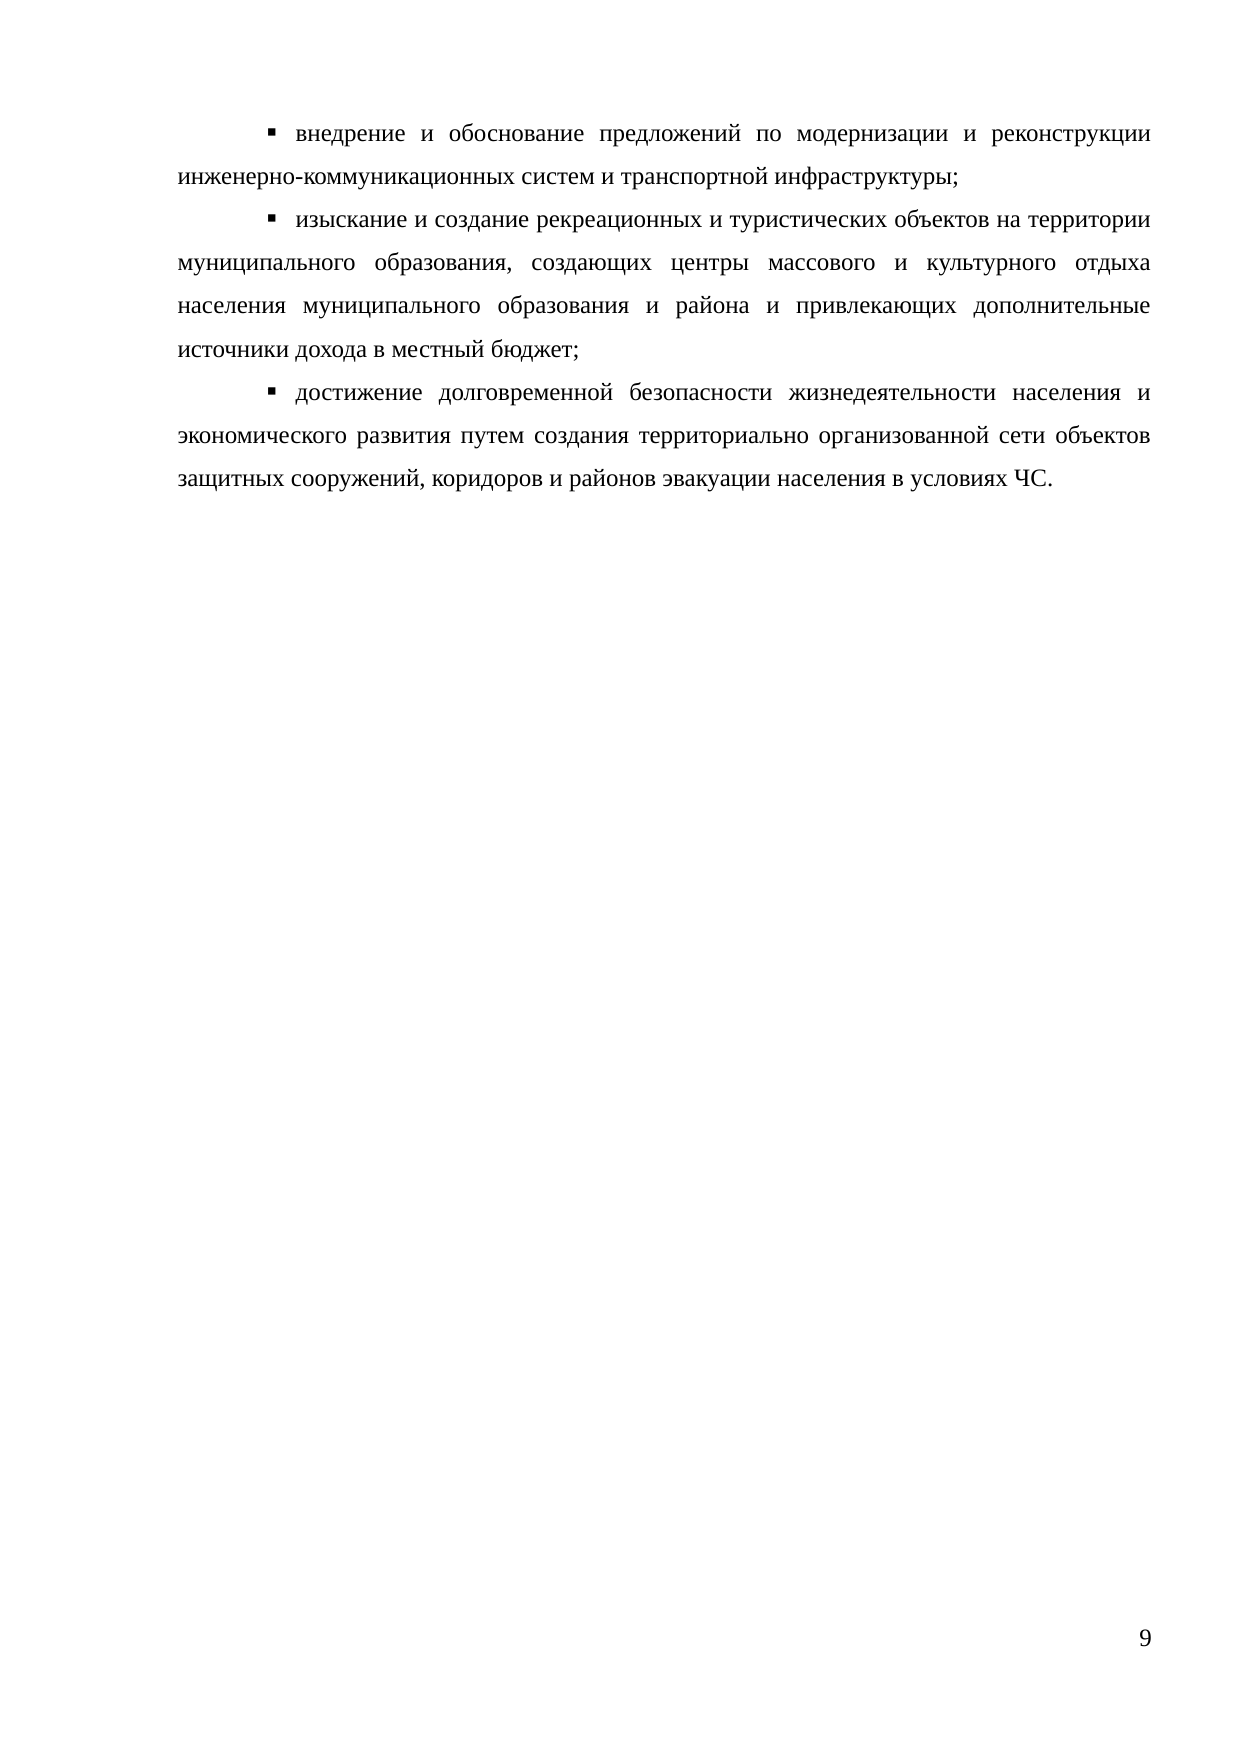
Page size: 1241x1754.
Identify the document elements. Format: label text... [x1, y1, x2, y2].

list внедрение и обоснование предложений по модернизации и реконструкции инженерно-коммуникационных систем и транспортной инфраструктуры; [177, 118, 1152, 190]
list изыскание и создание рекреационных и туристических объектов на территории муниципального образования, создающих центры массового и культурного отдыха населения муниципального образования и района и привлекающих дополнительные источники дохода в местный бюджет; [177, 204, 1152, 362]
list достижение долговременной безопасности жизнедеятельности населения и экономического развития путем создания территориально организованной сети объектов защитных сооружений, коридоров и районов эвакуации населения в условиях ЧС. [177, 377, 1152, 492]
